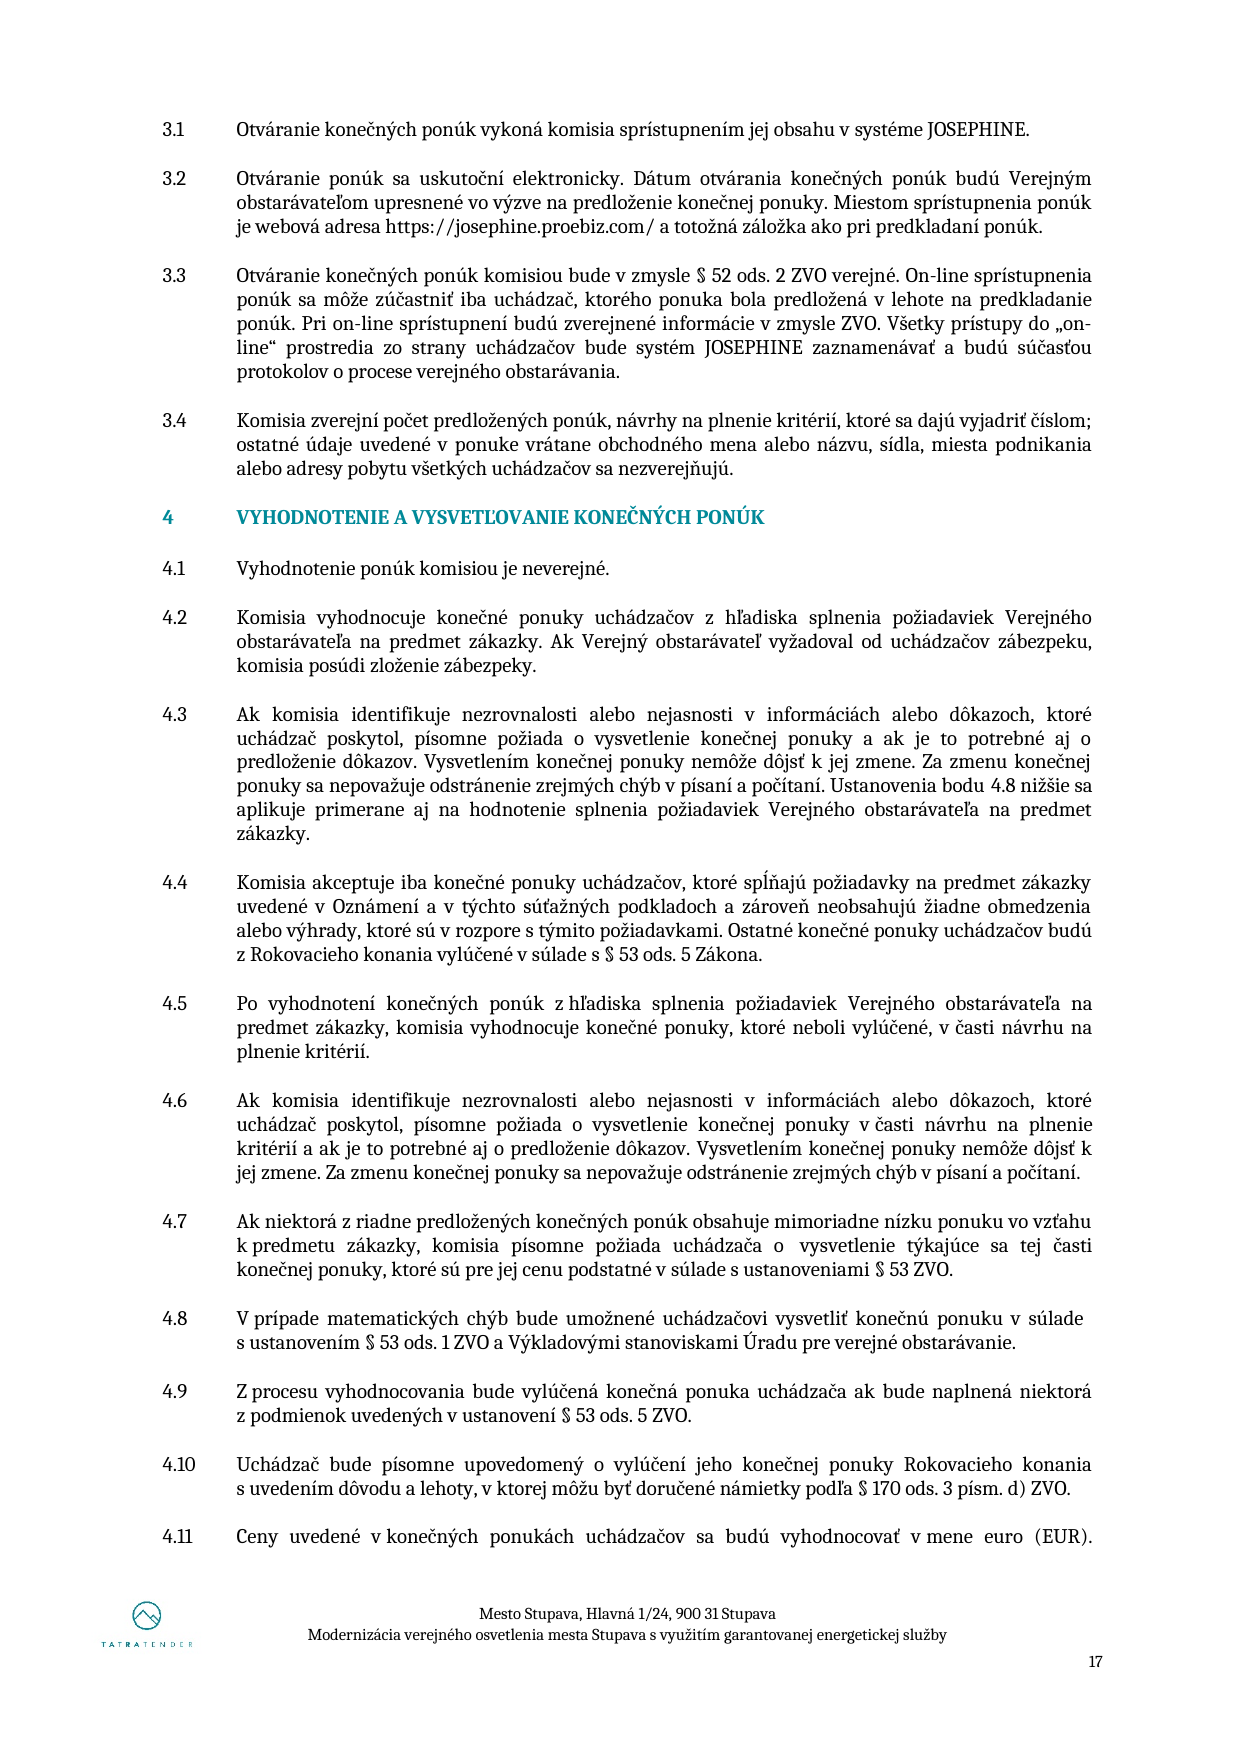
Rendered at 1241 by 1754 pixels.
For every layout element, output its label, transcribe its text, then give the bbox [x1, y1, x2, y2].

subtitle V prípade matematických chýb bude umožnené uchádzačovi vysvetliť konečnú ponuku v súlade s ustanovením § 53 ods. 1 ZVO a Výkladovými stanoviskami Úradu pre verejné obstarávanie. [162, 1306, 1093, 1354]
subtitle Otváranie ponúk sa uskutoční elektronicky. Dátum otvárania konečných ponúk budú Verejným obstarávateľom upresnené vo výzve na predloženie konečnej ponuky. Miestom sprístupnenia ponúk je webová adresa https://josephine.proebiz.com/ a totožná záložka ako pri predkladaní ponúk. [162, 167, 1093, 239]
subtitle Vyhodnotenie a vysvetľovanie konečných ponúk [162, 506, 1093, 529]
subtitle Vyhodnotenie ponúk komisiou je neverejné. [162, 556, 1093, 580]
subtitle Komisia vyhodnocuje konečné ponuky uchádzačov z hľadiska splnenia požiadaviek Verejného obstarávateľa na predmet zákazky. Ak Verejný obstarávateľ vyžadoval od uchádzačov zábezpeku, komisia posúdi zloženie zábezpeky. [162, 605, 1093, 677]
subtitle Ak komisia identifikuje nezrovnalosti alebo nejasnosti v informáciách alebo dôkazoch, ktoré uchádzač poskytol, písomne požiada o vysvetlenie konečnej ponuky v časti návrhu na plnenie kritérií a ak je to potrebné aj o predloženie dôkazov. Vysvetlením konečnej ponuky nemôže dôjsť k jej zmene. Za zmenu konečnej ponuky sa nepovažuje odstránenie zrejmých chýb v písaní a počítaní. [162, 1089, 1093, 1184]
subtitle Uchádzač bude písomne upovedomený o vylúčení jeho konečnej ponuky Rokovacieho konania s uvedením dôvodu a lehoty, v ktorej môžu byť doručené námietky podľa § 170 ods. 3 písm. d) ZVO. [162, 1452, 1093, 1500]
subtitle Otváranie konečných ponúk vykoná komisia sprístupnením jej obsahu v systéme JOSEPHINE. [162, 118, 1093, 142]
subtitle Ak komisia identifikuje nezrovnalosti alebo nejasnosti v informáciách alebo dôkazoch, ktoré uchádzač poskytol, písomne požiada o vysvetlenie konečnej ponuky a ak je to potrebné aj o predloženie dôkazov. Vysvetlením konečnej ponuky nemôže dôjsť k jej zmene. Za zmenu konečnej ponuky sa nepovažuje odstránenie zrejmých chýb v písaní a počítaní. Ustanovenia bodu 27.8 nižšie sa aplikuje primerane aj na hodnotenie splnenia požiadaviek Verejného obstarávateľa na predmet zákazky. [162, 702, 1093, 846]
subtitle Ak niektorá z riadne predložených konečných ponúk obsahuje mimoriadne nízku ponuku vo vzťahu k predmetu zákazky, komisia písomne požiada uchádzača o vysvetlenie týkajúce sa tej časti konečnej ponuky, ktoré sú pre jej cenu podstatné v súlade s ustanoveniami § 53 ZVO. [162, 1209, 1093, 1281]
subtitle Po vyhodnotení konečných ponúk z hľadiska splnenia požiadaviek Verejného obstarávateľa na predmet zákazky, komisia vyhodnocuje konečné ponuky, ktoré neboli vylúčené, v časti návrhu na plnenie kritérií. [162, 992, 1093, 1064]
subtitle Otváranie konečných ponúk komisiou bude v zmysle § 52 ods. 2 ZVO verejné. On-line sprístupnenia ponúk sa môže zúčastniť iba uchádzač, ktorého ponuka bola predložená v lehote na predkladanie ponúk. Pri on-line sprístupnení budú zverejnené informácie v zmysle ZVO. Všetky prístupy do „on-line“ prostredia zo strany uchádzačov bude systém JOSEPHINE zaznamenávať a budú súčasťou protokolov o procese verejného obstarávania. [162, 264, 1093, 384]
subtitle Komisia akceptuje iba konečné ponuky uchádzačov, ktoré spĺňajú požiadavky na predmet zákazky uvedené v Oznámení a v týchto súťažných podkladoch a zároveň neobsahujú žiadne obmedzenia alebo výhrady, ktoré sú v rozpore s týmito požiadavkami. Ostatné konečné ponuky uchádzačov budú z Rokovacieho konania vylúčené v súlade s § 53 ods. 5 Zákona. [162, 871, 1093, 967]
picture [80, 1577, 213, 1671]
subtitle Ceny uvedené v konečných ponukách uchádzačov sa budú vyhodnocovať v mene euro (EUR). Hodnotené budú ceny vrátane DPH. [162, 1525, 1093, 1549]
subtitle Z procesu vyhodnocovania bude vylúčená konečná ponuka uchádzača ak bude naplnená niektorá z podmienok uvedených v ustanovení § 53 ods. 5 ZVO. [162, 1379, 1093, 1427]
subtitle Komisia zverejní počet predložených ponúk, návrhy na plnenie kritérií, ktoré sa dajú vyjadriť číslom; ostatné údaje uvedené v ponuke vrátane obchodného mena alebo názvu, sídla, miesta podnikania alebo adresy pobytu všetkých uchádzačov sa nezverejňujú. [162, 409, 1093, 481]
